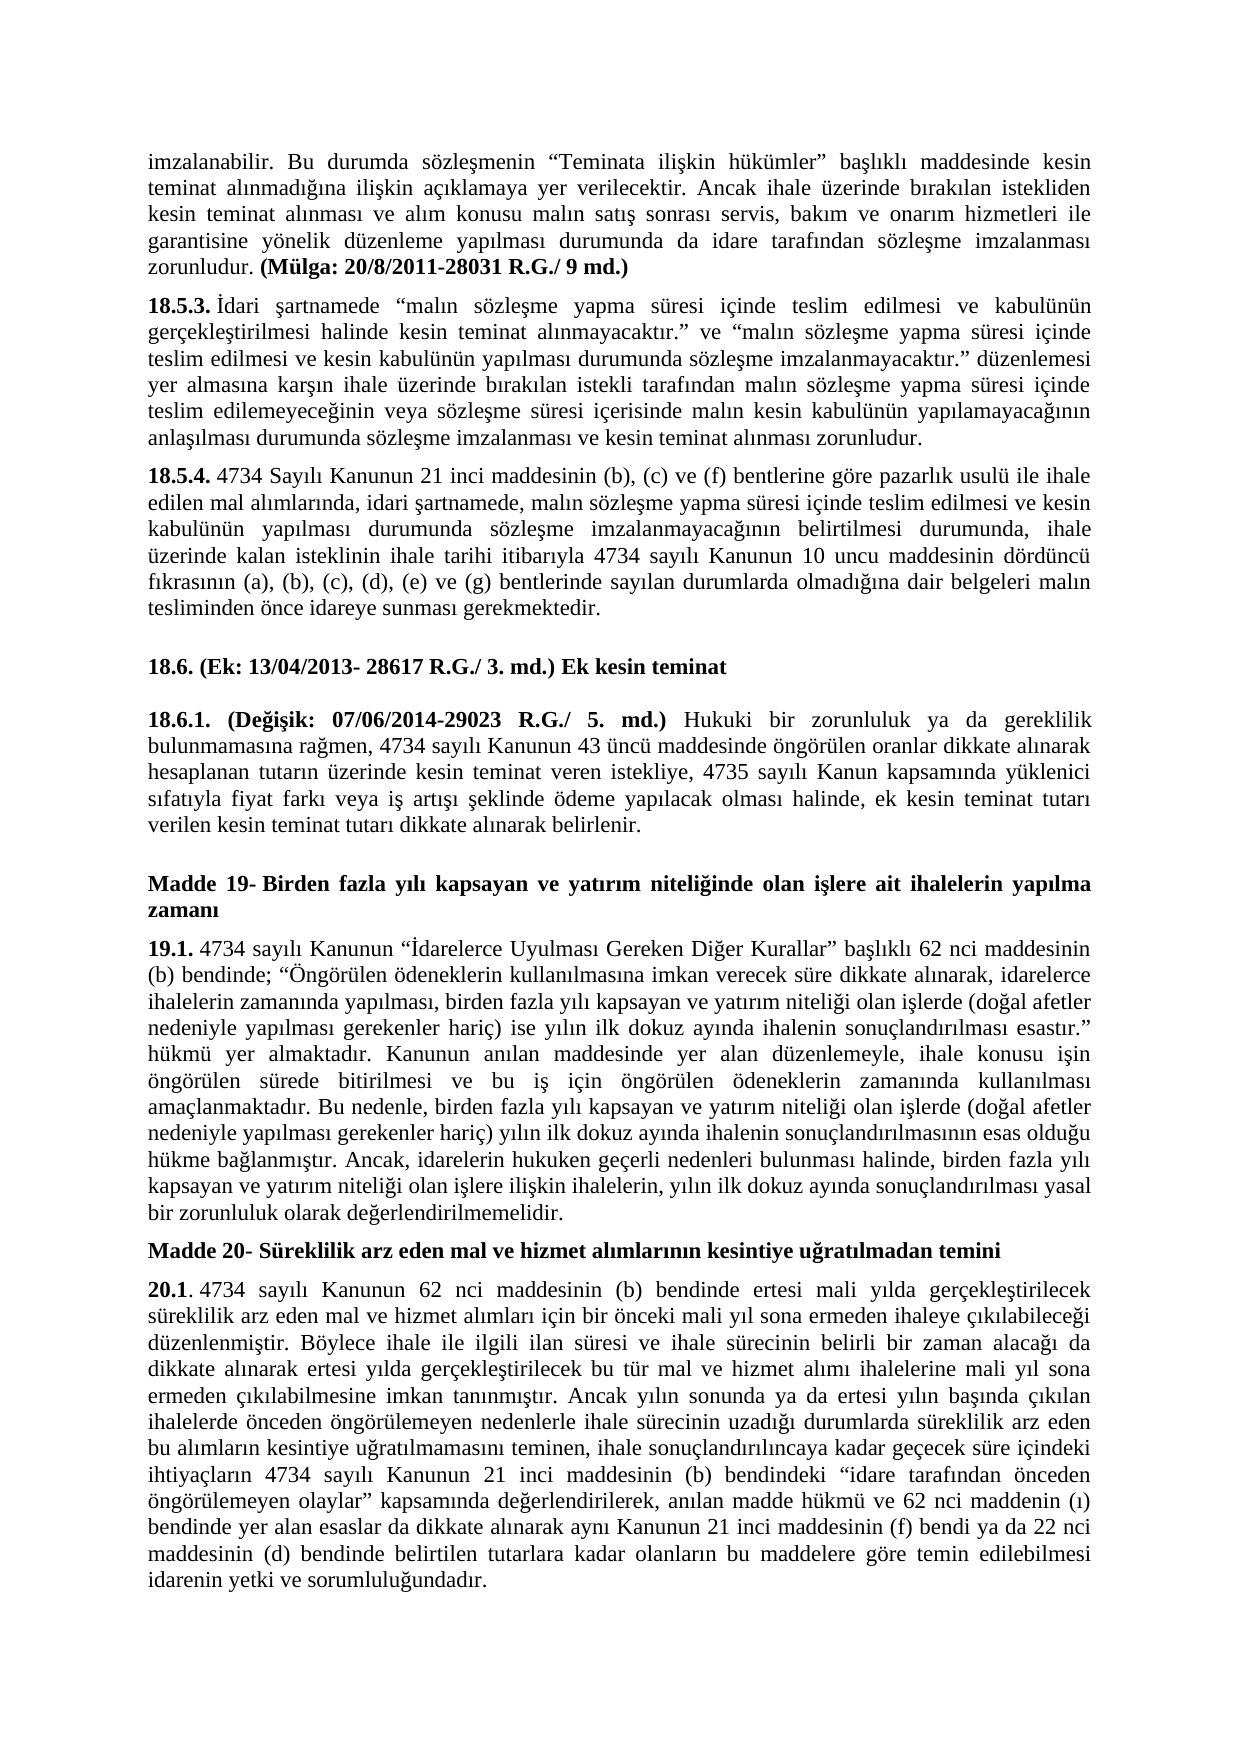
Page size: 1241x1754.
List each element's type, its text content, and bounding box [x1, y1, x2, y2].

text 20.1. 4734 sayılı Kanunun 62 nci maddesinin (b) bendinde ertesi mali yılda gerçekleştirilecek süreklilik arz eden mal ve hizmet alımları için bir önceki mali yıl sona ermeden ihaleye çıkılabileceği düzenlenmiştir. Böylece ihale ile ilgili ilan süresi ve ihale sürecinin belirli bir zaman alacağı da dikkate alınarak ertesi yılda gerçekleştirilecek bu tür mal ve hizmet alımı ihalelerine mali yıl sona ermeden çıkılabilmesine imkan tanınmıştır. Ancak yılın sonunda ya da ertesi yılın başında çıkılan ihalelerde önceden öngörülemeyen nedenlerle ihale sürecinin uzadığı durumlarda süreklilik arz eden bu alımların kesintiye uğratılmamasını teminen, ihale sonuçlandırılıncaya kadar geçecek süre içindeki ihtiyaçların 4734 sayılı Kanunun 21 inci maddesinin (b) bendindeki “idare tarafından önceden öngörülemeyen olaylar” kapsamında değerlendirilerek, anılan madde hükmü ve 62 nci maddenin (ı) bendinde yer alan esaslar da dikkate alınarak aynı Kanunun 21 inci maddesinin (f) bendi ya da 22 nci maddesinin (d) bendinde belirtilen tutarlara kadar olanların bu maddelere göre temin edilebilmesi idarenin yetki ve sorumluluğundadır. [148, 1276, 1092, 1592]
text Madde 19- Birden fazla yılı kapsayan ve yatırım niteliğinde olan işlere ait ihalelerin yapılma zamanı [148, 870, 1092, 922]
text 18.6.1. (Değişik: 07/06/2014-29023 R.G./ 5. md.) Hukuki bir zorunluluk ya da gereklilik bulunmamasına rağmen, 4734 sayılı Kanunun 43 üncü maddesinde öngörülen oranlar dikkate alınarak hesaplanan tutarın üzerinde kesin teminat veren istekliye, 4735 sayılı Kanun kapsamında yüklenici sıfatıyla fiyat farkı veya iş artışı şeklinde ödeme yapılacak olması halinde, ek kesin teminat tutarı verilen kesin teminat tutarı dikkate alınarak belirlenir. [148, 706, 1092, 837]
text 18.6. (Ek: 13/04/2013- 28617 R.G./ 3. md.) Ek kesin teminat [148, 653, 1092, 679]
text 19.1. 4734 sayılı Kanunun “İdarelerce Uyulması Gereken Diğer Kurallar” başlıklı 62 nci maddesinin (b) bendinde; “Öngörülen ödeneklerin kullanılmasına imkan verecek süre dikkate alınarak, idarelerce ihalelerin zamanında yapılması, birden fazla yılı kapsayan ve yatırım niteliği olan işlerde (doğal afetler nedeniyle yapılması gerekenler hariç) ise yılın ilk dokuz ayında ihalenin sonuçlandırılması esastır.” hükmü yer almaktadır. Kanunun anılan maddesinde yer alan düzenlemeyle, ihale konusu işin öngörülen sürede bitirilmesi ve bu iş için öngörülen ödeneklerin zamanında kullanılması amaçlanmaktadır. Bu nedenle, birden fazla yılı kapsayan ve yatırım niteliği olan işlerde (doğal afetler nedeniyle yapılması gerekenler hariç) yılın ilk dokuz ayında ihalenin sonuçlandırılmasının esas olduğu hükme bağlanmıştır. Ancak, idarelerin hukuken geçerli nedenleri bulunması halinde, birden fazla yılı kapsayan ve yatırım niteliği olan işlere ilişkin ihalelerin, yılın ilk dokuz ayında sonuçlandırılması yasal bir zorunluluk olarak değerlendirilmemelidir. [148, 935, 1092, 1225]
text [148, 148, 1092, 279]
text 18.5.3. İdari şartnamede “malın sözleşme yapma süresi içinde teslim edilmesi ve kabulünün gerçekleştirilmesi halinde kesin teminat alınmayacaktır.” ve “malın sözleşme yapma süresi içinde teslim edilmesi ve kesin kabulünün yapılması durumunda sözleşme imzalanmayacaktır.” düzenlemesi yer almasına karşın ihale üzerinde bırakılan istekli tarafından malın sözleşme yapma süresi içinde teslim edilemeyeceğinin veya sözleşme süresi içerisinde malın kesin kabulünün yapılamayacağının anlaşılması durumunda sözleşme imzalanması ve kesin teminat alınması zorunludur. [148, 292, 1092, 450]
text 18.5.4. 4734 Sayılı Kanunun 21 inci maddesinin (b), (c) ve (f) bentlerine göre pazarlık usulü ile ihale edilen mal alımlarında, idari şartnamede, malın sözleşme yapma süresi içinde teslim edilmesi ve kesin kabulünün yapılması durumunda sözleşme imzalanmayacağının belirtilmesi durumunda, ihale üzerinde kalan isteklinin ihale tarihi itibarıyla 4734 sayılı Kanunun 10 uncu maddesinin dördüncü fıkrasının (a), (b), (c), (d), (e) ve (g) bentlerinde sayılan durumlarda olmadığına dair belgeleri malın tesliminden önce idareye sunması gerekmektedir. [148, 463, 1092, 621]
text Madde 20- Süreklilik arz eden mal ve hizmet alımlarının kesintiye uğratılmadan temini [148, 1237, 1092, 1264]
